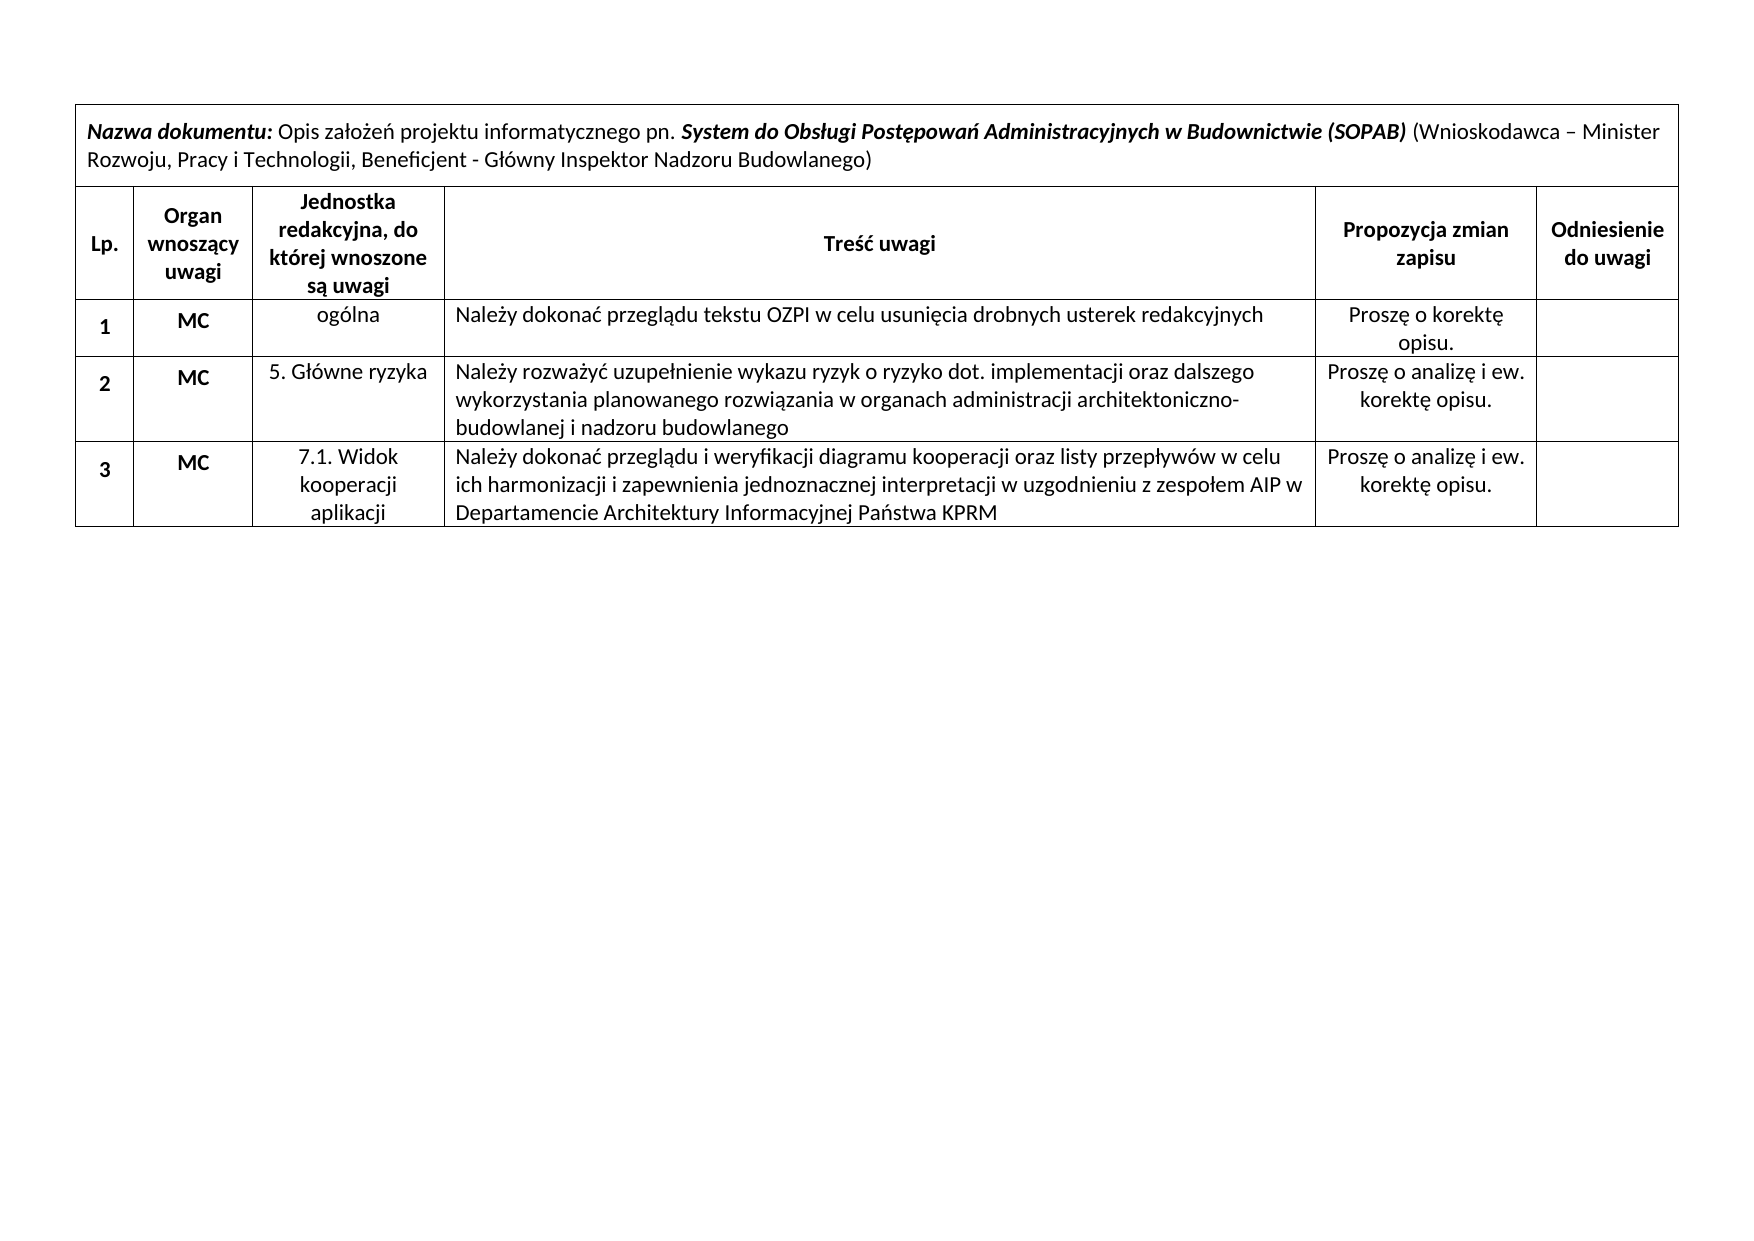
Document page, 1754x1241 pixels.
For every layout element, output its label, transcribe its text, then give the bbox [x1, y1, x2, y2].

table_cell Proszę o analizę i ew. korektę opisu. [1316, 442, 1536, 526]
table_cell Proszę o analizę i ew. korektę opisu. [1316, 357, 1536, 441]
table_cell Należy dokonać przeglądu i weryfikacji diagramu kooperacji oraz listy przepływów w celu ich harmonizacji i zapewnienia jednoznacznej interpretacji w uzgodnieniu z zespołem AIP w Departamencie Architektury Informacyjnej Państwa KPRM [445, 442, 1315, 526]
table_cell Należy dokonać przeglądu tekstu OZPI w celu usunięcia drobnych usterek redakcyjnych [445, 300, 1315, 356]
table_cell Propozycja zmian zapisu [1316, 187, 1536, 299]
table_cell 1 [76, 300, 133, 356]
table_header Nazwa dokumentu: Opis założeń projektu informatycznego pn. System do Obsługi Postępowań Administracyjnych w Budownictwie (SOPAB) (Wnioskodawca – Minister Rozwoju, Pracy i Technologii, Beneficjent - Główny Inspektor Nadzoru Budowlanego) [76, 105, 1678, 186]
table_cell [1537, 442, 1678, 526]
table_cell MC [134, 300, 252, 356]
table_cell Lp. [76, 187, 133, 299]
table_cell Odniesienie do uwagi [1537, 187, 1678, 299]
table_cell 3 [76, 442, 133, 526]
table_cell 2 [76, 357, 133, 441]
table_cell Jednostka redakcyjna, do której wnoszone są uwagi [253, 187, 444, 299]
table_cell [1537, 300, 1678, 356]
table_cell Organ wnoszący uwagi [134, 187, 252, 299]
table_cell Treść uwagi [445, 187, 1315, 299]
table_cell Należy rozważyć uzupełnienie wykazu ryzyk o ryzyko dot. implementacji oraz dalszego wykorzystania planowanego rozwiązania w organach administracji architektoniczno-budowlanej i nadzoru budowlanego [445, 357, 1315, 441]
table_cell 7.1. Widok kooperacji aplikacji [253, 442, 444, 526]
table_cell 5. Główne ryzyka [253, 357, 444, 441]
table_cell MC [134, 442, 252, 526]
table_cell Proszę o korektę opisu. [1316, 300, 1536, 356]
table_cell ogólna [253, 300, 444, 356]
table_cell MC [134, 357, 252, 441]
table_cell [1537, 357, 1678, 441]
